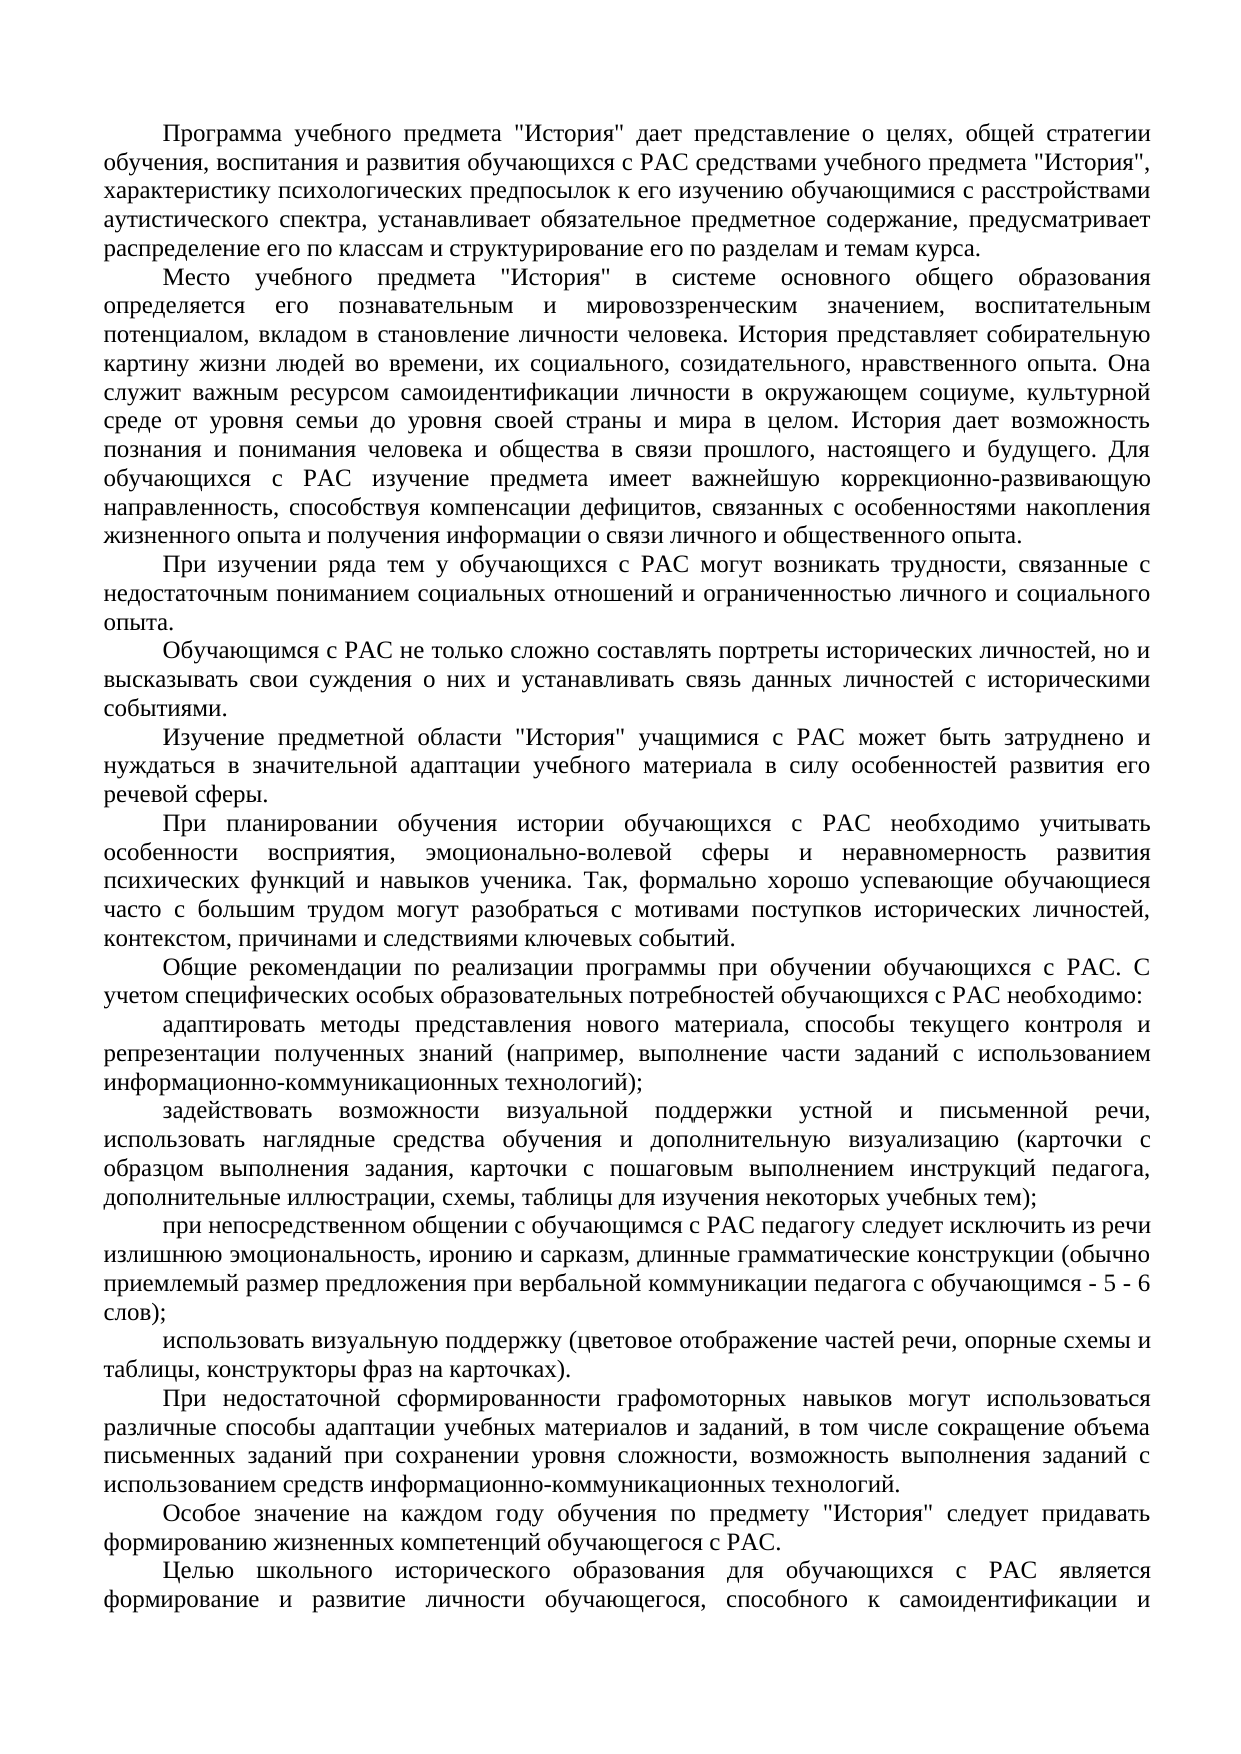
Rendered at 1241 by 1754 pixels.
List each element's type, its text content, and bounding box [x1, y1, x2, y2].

text задействовать возможности визуальной поддержки устной и письменной речи, использовать наглядные средства обучения и дополнительную визуализацию (карточки с образцом выполнения задания, карточки с пошаговым выполнением инструкций педагога, дополнительные иллюстрации, схемы, таблицы для изучения некоторых учебных тем); [103, 1096, 1152, 1211]
text адаптировать методы представления нового материала, способы текущего контроля и репрезентации полученных знаний (например, выполнение части заданий с использованием информационно-коммуникационных технологий); [103, 1009, 1152, 1096]
text При изучении ряда тем у обучающихся с РАС могут возникать трудности, связанные с недостаточным пониманием социальных отношений и ограниченностью личного и социального опыта. [103, 549, 1152, 636]
text использовать визуальную поддержку (цветовое отображение частей речи, опорные схемы и таблицы, конструкторы фраз на карточках). [103, 1326, 1152, 1383]
text При недостаточной сформированности графомоторных навыков могут использоваться различные способы адаптации учебных материалов и заданий, в том числе сокращение объема письменных заданий при сохранении уровня сложности, возможность выполнения заданий с использованием средств информационно-коммуникационных технологий. [103, 1383, 1152, 1498]
text Место учебного предмета "История" в системе основного общего образования определяется его познавательным и мировоззренческим значением, воспитательным потенциалом, вкладом в становление личности человека. История представляет собирательную картину жизни людей во времени, их социального, созидательного, нравственного опыта. Она служит важным ресурсом самоидентификации личности в окружающем социуме, культурной среде от уровня семьи до уровня своей страны и мира в целом. История дает возможность познания и понимания человека и общества в связи прошлого, настоящего и будущего. Для обучающихся с РАС изучение предмета имеет важнейшую коррекционно-развивающую направленность, способствуя компенсации дефицитов, связанных с особенностями накопления жизненного опыта и получения информации о связи личного и общественного опыта. [103, 262, 1152, 549]
text При планировании обучения истории обучающихся с РАС необходимо учитывать особенности восприятия, эмоционально-волевой сферы и неравномерность развития психических функций и навыков ученика. Так, формально хорошо успевающие обучающиеся часто с большим трудом могут разобраться с мотивами поступков исторических личностей, контекстом, причинами и следствиями ключевых событий. [103, 808, 1152, 952]
text Изучение предметной области "История" учащимися с РАС может быть затруднено и нуждаться в значительной адаптации учебного материала в силу особенностей развития его речевой сферы. [103, 722, 1152, 808]
text Общие рекомендации по реализации программы при обучении обучающихся с РАС. С учетом специфических особых образовательных потребностей обучающихся с РАС необходимо: [103, 952, 1152, 1009]
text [103, 1556, 1152, 1613]
text Обучающимся с РАС не только сложно составлять портреты исторических личностей, но и высказывать свои суждения о них и устанавливать связь данных личностей с историческими событиями. [103, 636, 1152, 722]
text Программа учебного предмета "История" дает представление о целях, общей стратегии обучения, воспитания и развития обучающихся с РАС средствами учебного предмета "История", характеристику психологических предпосылок к его изучению обучающимися с расстройствами аутистического спектра, устанавливает обязательное предметное содержание, предусматривает распределение его по классам и структурирование его по разделам и темам курса. [103, 118, 1152, 262]
text при непосредственном общении с обучающимся с РАС педагогу следует исключить из речи излишнюю эмоциональность, иронию и сарказм, длинные грамматические конструкции (обычно приемлемый размер предложения при вербальной коммуникации педагога с обучающимся - 5 - 6 слов); [103, 1211, 1152, 1326]
text Особое значение на каждом году обучения по предмету "История" следует придавать формированию жизненных компетенций обучающегося с РАС. [103, 1498, 1152, 1556]
